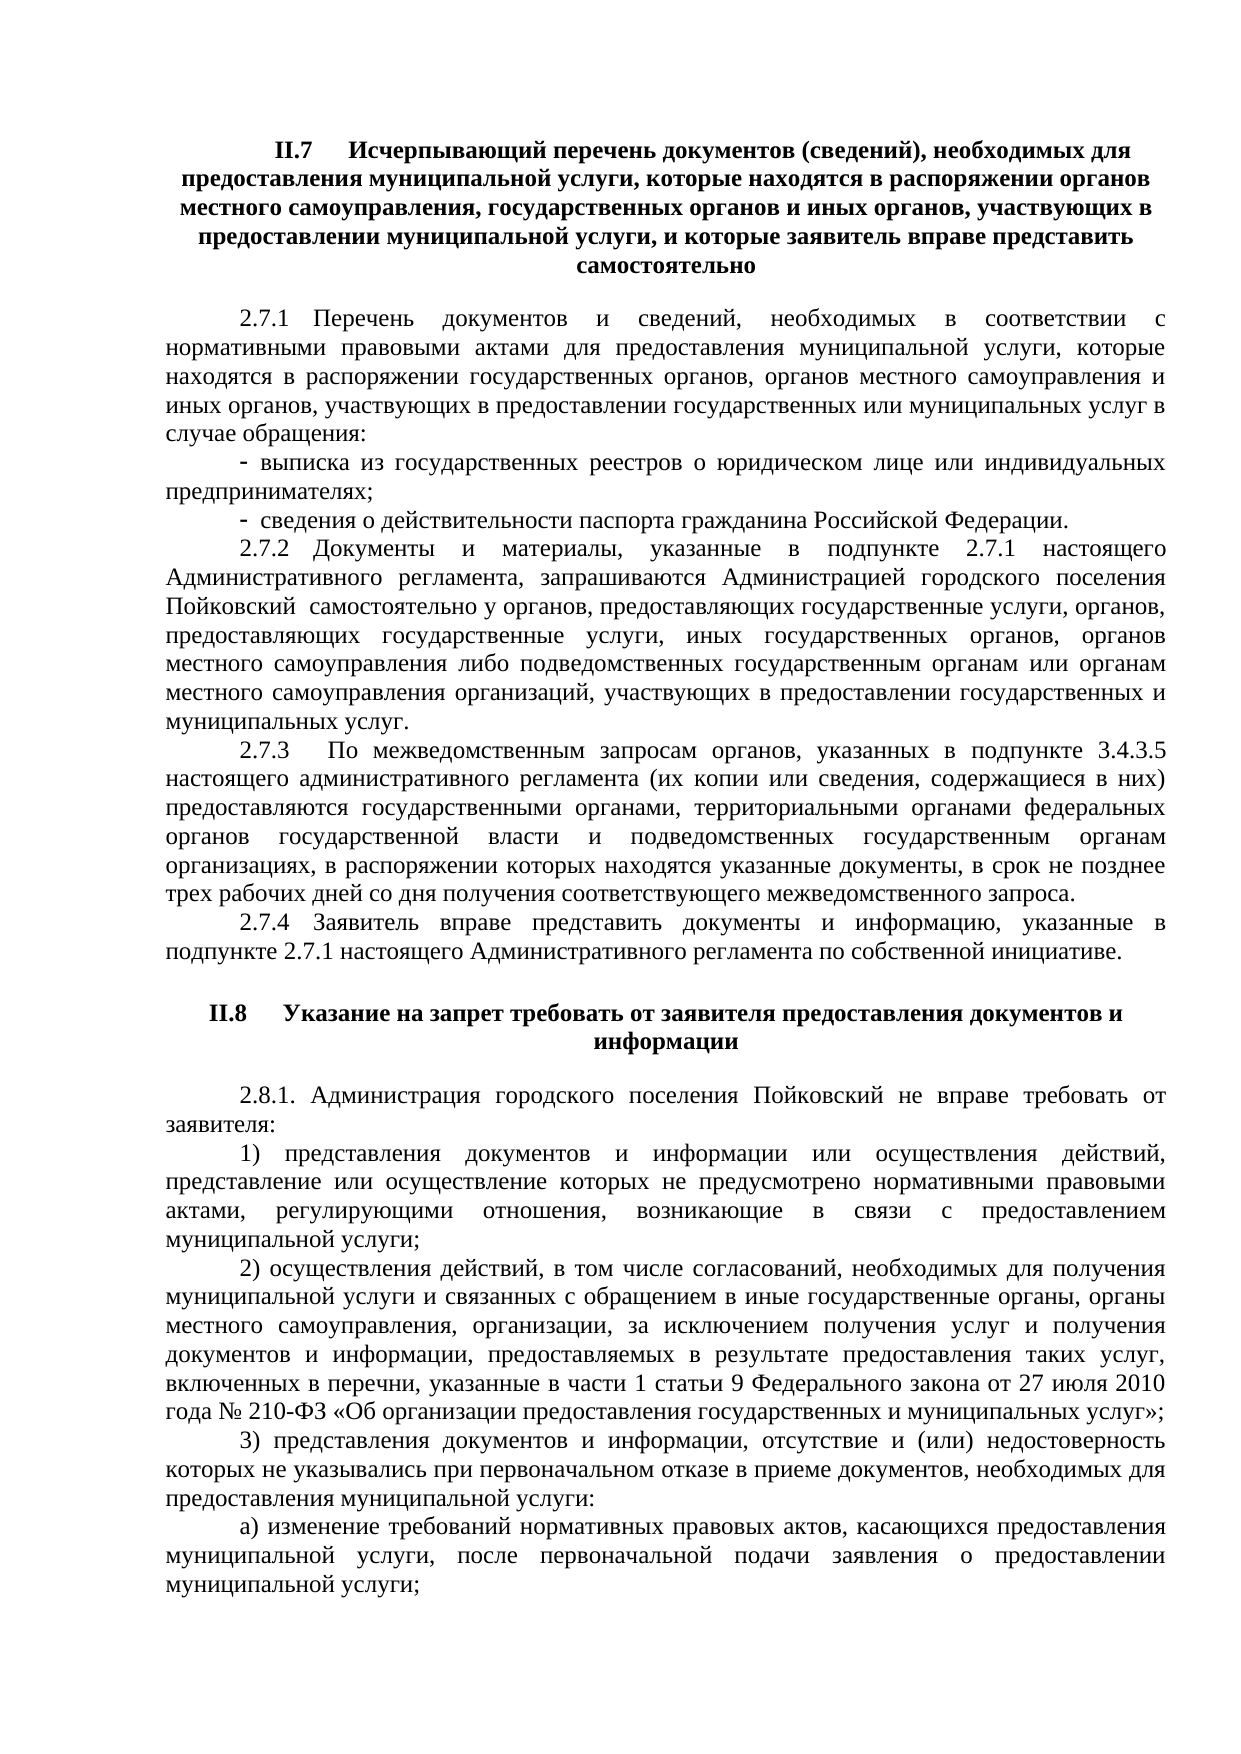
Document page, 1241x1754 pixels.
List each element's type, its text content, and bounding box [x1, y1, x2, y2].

list Указание на запрет требовать от заявителя предоставления документов и информации [165, 998, 1167, 1055]
list выписка из государственных реестров о юридическом лице или индивидуальных предпринимателях; [165, 447, 1167, 505]
list Документы и материалы, указанные в подпункте 2.7.1 настоящего Административного регламента, запрашиваются Администрацией городского поселения Пойковский самостоятельно у органов, предоставляющих государственные услуги, органов, предоставляющих государственные услуги, иных государственных органов, органов местного самоуправления либо подведомственных государственным органам или органам местного самоуправления организаций, участвующих в предоставлении государственных и муниципальных услуг. [165, 533, 1167, 735]
text 3) представления документов и информации, отсутствие и (или) недостоверность которых не указывались при первоначальном отказе в приеме документов, необходимых для предоставления муниципальной услуги: [165, 1425, 1167, 1511]
text 2.8.1. Администрация городского поселения Пойковский не вправе требовать от заявителя: [165, 1080, 1167, 1138]
text а) изменение требований нормативных правовых актов, касающихся предоставления муниципальной услуги, после первоначальной подачи заявления о предоставлении муниципальной услуги; [165, 1511, 1167, 1598]
list Перечень документов и сведений, необходимых в соответствии с нормативными правовыми актами для предоставления муниципальной услуги, которые находятся в распоряжении государственных органов, органов местного самоуправления и иных органов, участвующих в предоставлении государственных или муниципальных услуг в случае обращения: [165, 303, 1167, 447]
text 1) представления документов и информации или осуществления действий, представление или осуществление которых не предусмотрено нормативными правовыми актами, регулирующими отношения, возникающие в связи с предоставлением муниципальной услуги; [165, 1138, 1167, 1253]
list Заявитель вправе представить документы и информацию, указанные в подпункте 2.7.1 настоящего Административного регламента по собственной инициативе. [165, 907, 1167, 965]
text 2) осуществления действий, в том числе согласований, необходимых для получения муниципальной услуги и связанных с обращением в иные государственные органы, органы местного самоуправления, организации, за исключением получения услуг и получения документов и информации, предоставляемых в результате предоставления таких услуг, включенных в перечни, указанные в части 1 статьи 9 Федерального закона от 27 июля 2010 года № 210-ФЗ «Об организации предоставления государственных и муниципальных услуг»; [165, 1253, 1167, 1425]
list Исчерпывающий перечень документов (сведений), необходимых для предоставления муниципальной услуги, которые находятся в распоряжении органов местного самоуправления, государственных органов и иных органов, участвующих в предоставлении муниципальной услуги, и которые заявитель вправе представить самостоятельно [165, 135, 1167, 278]
list сведения о действительности паспорта гражданина Российской Федерации. [165, 505, 1167, 533]
list По межведомственным запросам органов, указанных в подпункте 3.4.3.5 настоящего административного регламента (их копии или сведения, содержащиеся в них) предоставляются государственными органами, территориальными органами федеральных органов государственной власти и подведомственных государственным органам организациях, в распоряжении которых находятся указанные документы, в срок не позднее трех рабочих дней со дня получения соответствующего межведомственного запроса. [165, 735, 1167, 907]
